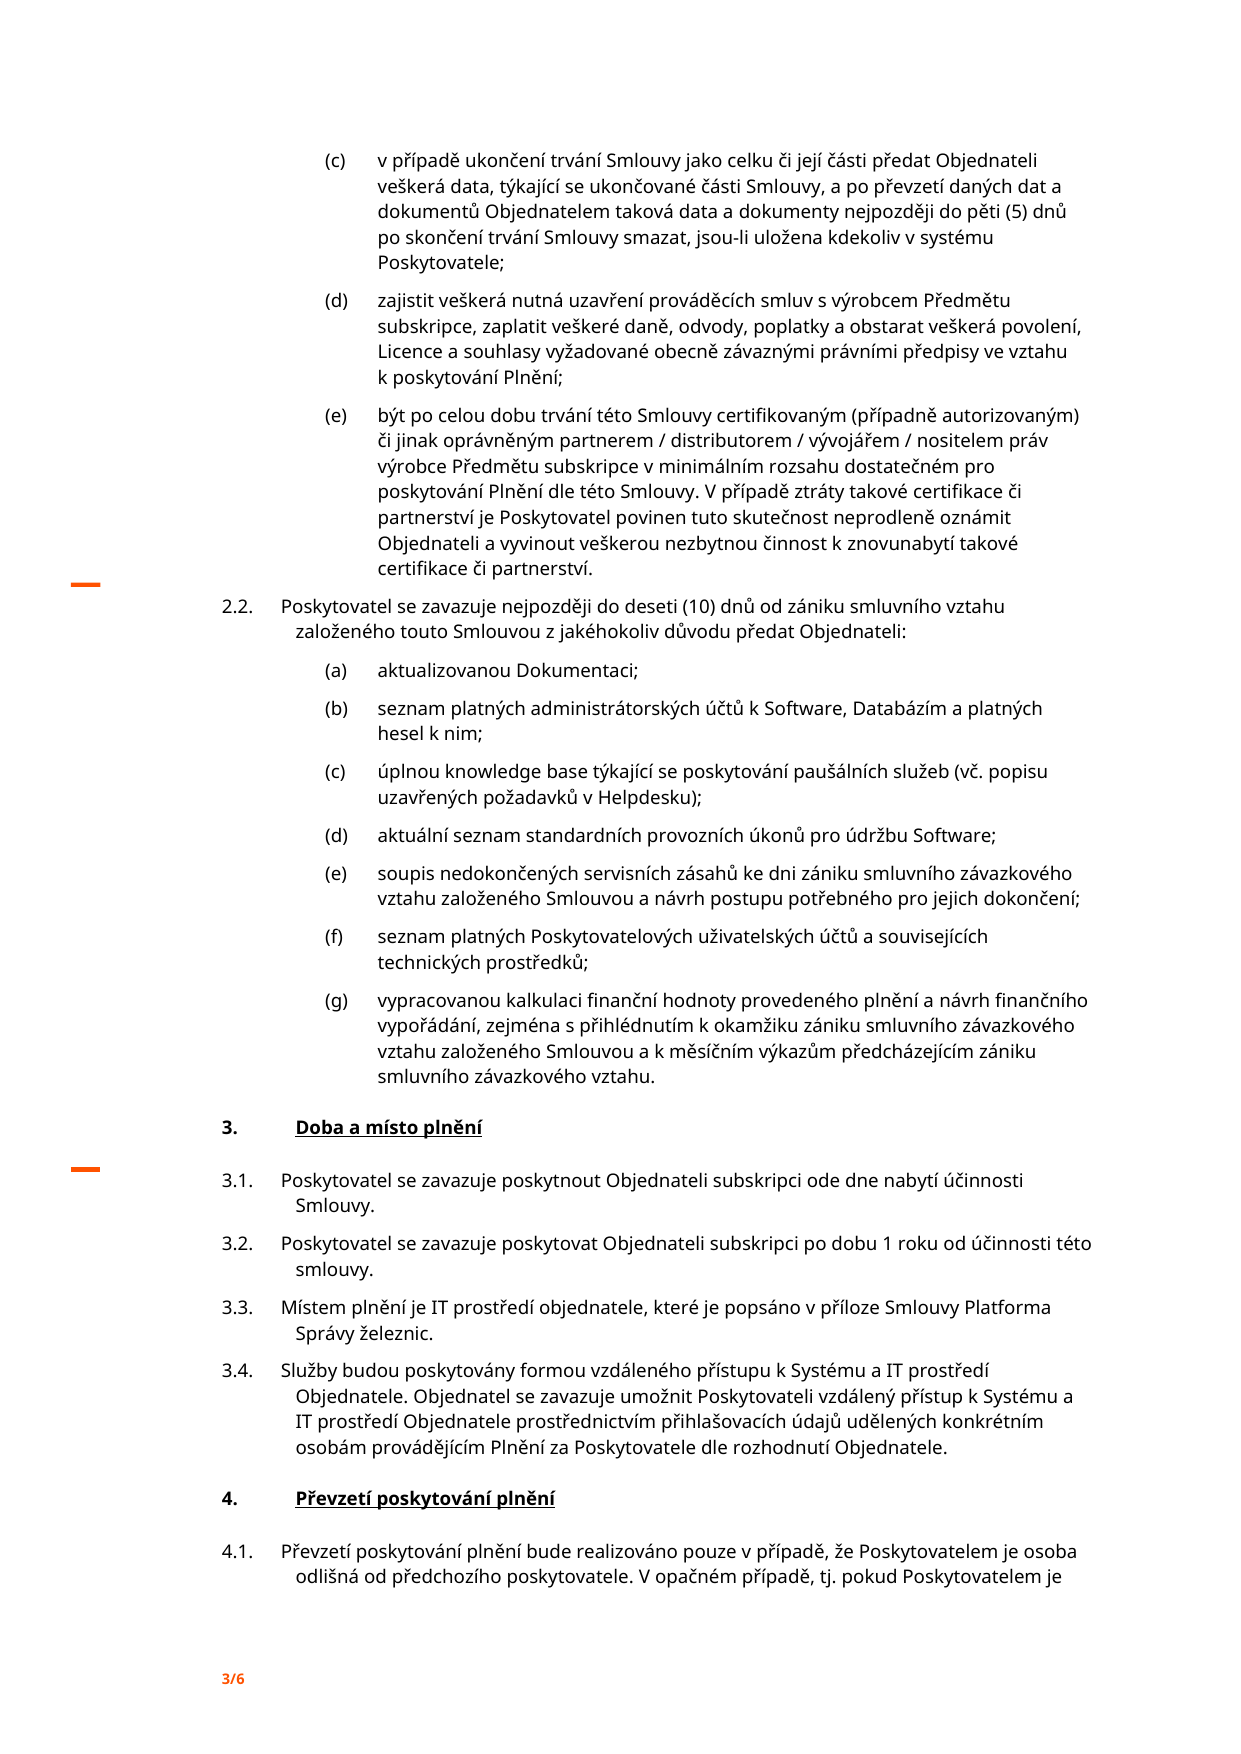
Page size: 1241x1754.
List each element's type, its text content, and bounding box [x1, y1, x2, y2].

list Poskytovatel se zavazuje poskytnout Objednateli subskripci ode dne nabytí účinnosti Smlouvy. [222, 1167, 1093, 1218]
text v případě ukončení trvání Smlouvy jako celku či její části předat Objednateli veškerá data, týkající se ukončované části Smlouvy, a po převzetí daných dat a dokumentů Objednatelem taková data a dokumenty nejpozději do pěti (5) dnů po skončení trvání Smlouvy smazat, jsou-li uložena kdekoliv v systému Poskytovatele; [325, 147, 1093, 275]
text seznam platných administrátorských účtů k Software, Databázím a platných hesel k nim; [325, 695, 1093, 746]
list Místem plnění je IT prostředí objednatele, které je popsáno v příloze Smlouvy Platforma Správy železnic. [222, 1294, 1093, 1345]
text soupis nedokončených servisních zásahů ke dni zániku smluvního závazkového vztahu založeného Smlouvou a návrh postupu potřebného pro jejich dokončení; [325, 860, 1093, 911]
list Služby budou poskytovány formou vzdáleného přístupu k Systému a IT prostředí Objednatele. Objednatel se zavazuje umožnit Poskytovateli vzdálený přístup k Systému a IT prostředí Objednatele prostřednictvím přihlašovacích údajů udělených konkrétním osobám provádějícím Plnění za Poskytovatele dle rozhodnutí Objednatele. [222, 1358, 1093, 1460]
text být po celou dobu trvání této Smlouvy certifikovaným (případně autorizovaným) či jinak oprávněným partnerem / distributorem / vývojářem / nositelem práv výrobce Předmětu subskripce v minimálním rozsahu dostatečném pro poskytování Plnění dle této Smlouvy. V případě ztráty takové certifikace či partnerství je Poskytovatel povinen tuto skutečnost neprodleně oznámit Objednateli a vyvinout veškerou nezbytnou činnost k znovunabytí takové certifikace či partnerství. [325, 402, 1093, 581]
text zajistit veškerá nutná uzavření prováděcích smluv s výrobcem Předmětu subskripce, zaplatit veškeré daně, odvody, poplatky a obstarat veškerá povolení, Licence a souhlasy vyžadované obecně závaznými právními předpisy ve vztahu k poskytování Plnění; [325, 288, 1093, 390]
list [222, 1538, 1093, 1589]
text aktuální seznam standardních provozních úkonů pro údržbu Software; [325, 822, 1093, 847]
list Poskytovatel se zavazuje poskytovat Objednateli subskripci po dobu 1 roku od účinnosti této smlouvy. [222, 1231, 1093, 1282]
text aktualizovanou Dokumentaci; [325, 657, 1093, 682]
list Poskytovatel se zavazuje nejpozději do deseti (10) dnů od zániku smluvního vztahu založeného touto Smlouvou z jakéhokoliv důvodu předat Objednateli: [222, 593, 1093, 644]
subtitle Převzetí poskytování plnění [222, 1485, 1093, 1510]
text seznam platných Poskytovatelových uživatelských účtů a souvisejících technických prostředků; [325, 923, 1093, 974]
text vypracovanou kalkulaci finanční hodnoty provedeného plnění a návrh finančního vypořádání, zejména s přihlédnutím k okamžiku zániku smluvního závazkového vztahu založeného Smlouvou a k měsíčním výkazům předcházejícím zániku smluvního závazkového vztahu. [325, 987, 1093, 1089]
subtitle Doba a místo plnění [222, 1114, 1093, 1140]
text úplnou knowledge base týkající se poskytování paušálních služeb (vč. popisu uzavřených požadavků v Helpdesku); [325, 758, 1093, 809]
